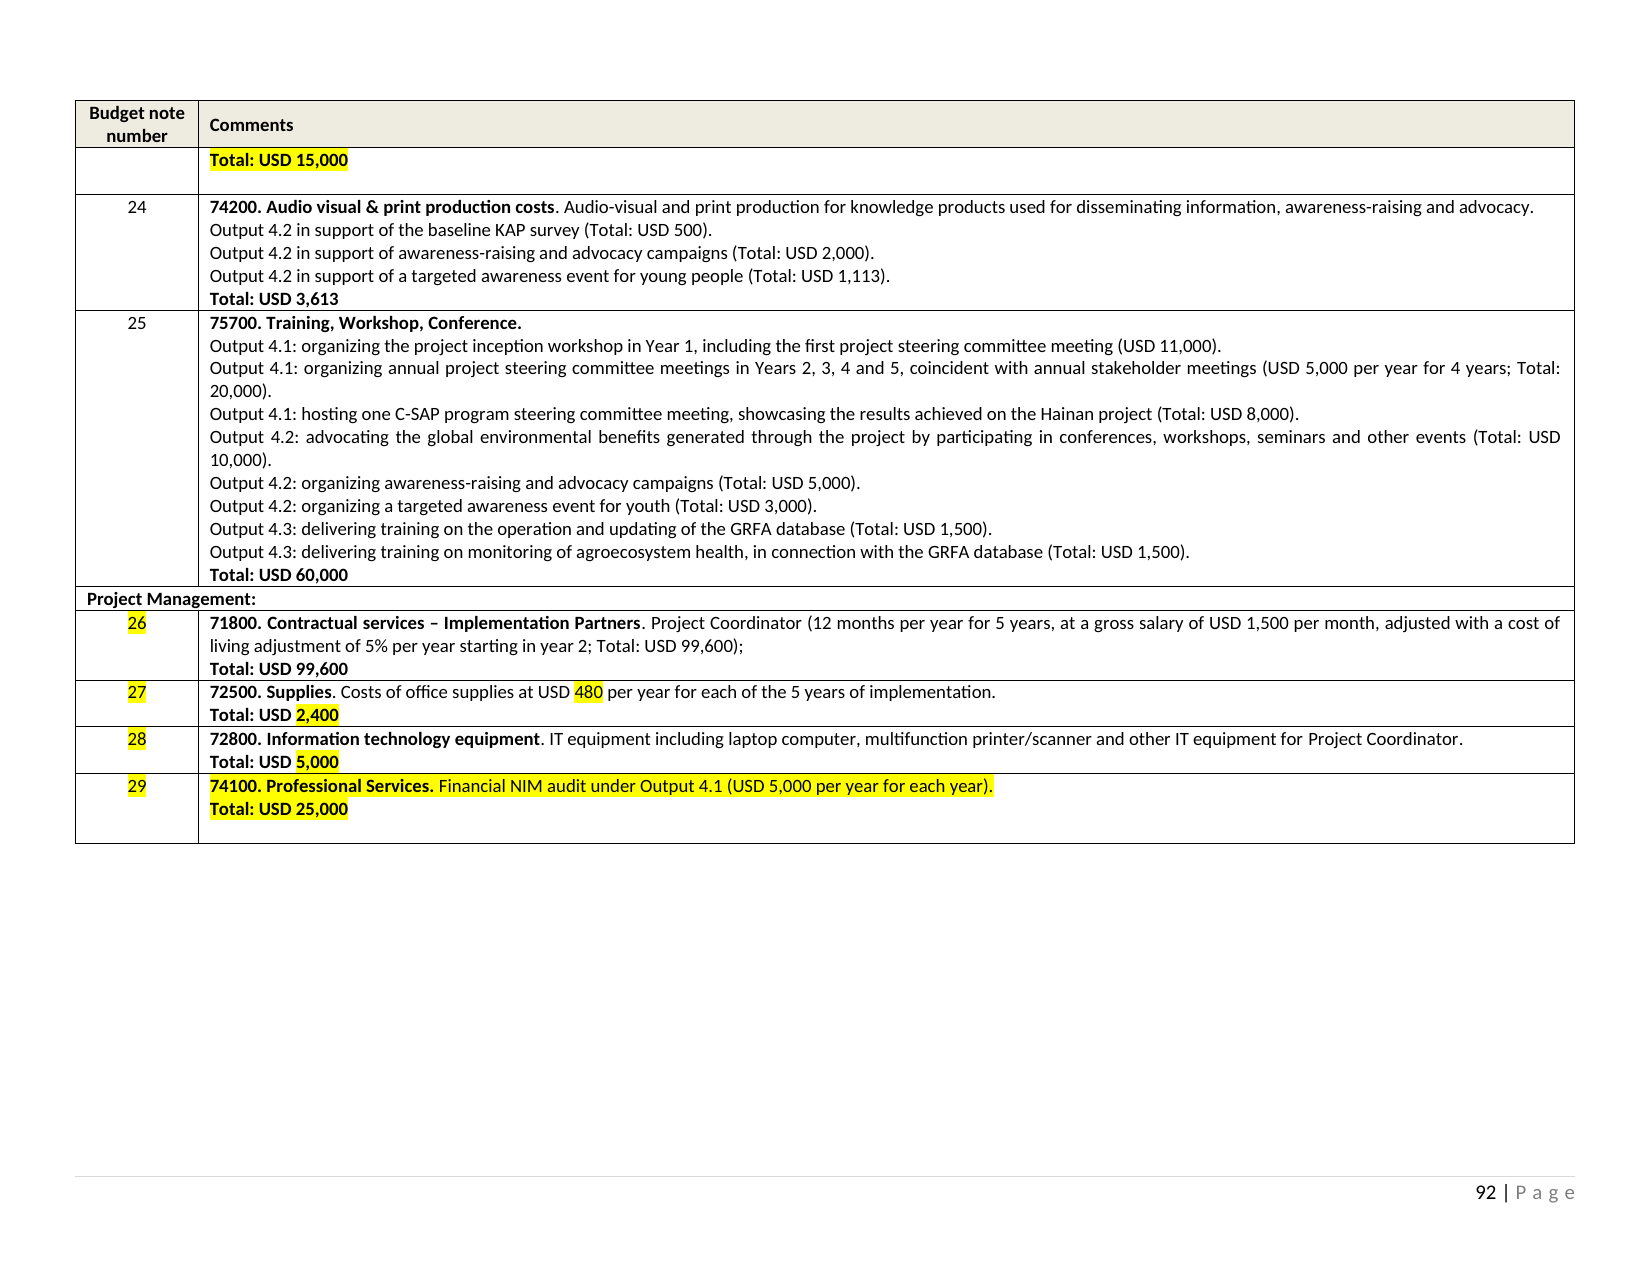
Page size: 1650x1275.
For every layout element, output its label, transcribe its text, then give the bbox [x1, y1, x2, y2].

table_cell 23 [76, 148, 198, 194]
table_cell 74200. Audio visual & print production costs. Audio-visual and print production for knowledge products used for disseminating information, awareness-raising and advocacy. Output 4.2 in support of the baseline KAP survey (Total: USD 500). Output 4.2 in support of awareness-raising and advocacy campaigns (Total: USD 2,000). Output 4.2 in support of a targeted awareness event for young people (Total: USD 1,113). Total: USD 3,613 [199, 195, 1574, 310]
table_cell 71800. Contractual services – Implementation Partners. Project Coordinator (12 months per year for 5 years, at a gross salary of USD 1,500 per month, adjusted with a cost of living adjustment of 5% per year starting in year 2; Total: USD 99,600); Total: USD 99,600 [199, 611, 1574, 679]
table_cell 72500. Supplies. Costs of office supplies at USD 480 per year for each of the 5 years of implementation. Total: USD 2,400 [199, 681, 1574, 726]
table_cell Project Management: [76, 587, 1574, 610]
table_cell 28 [76, 727, 198, 773]
table_cell 74500. Miscellaneous expenses. PMO related expenses including telephone, internet, insurance, etc. USD 5,000 per year. Total: USD 15,000 [199, 148, 1574, 194]
table_cell 72800. Information technology equipment. IT equipment including laptop computer, multifunction printer/scanner and other IT equipment for Project Coordinator. Total: USD 5,000 [199, 727, 1574, 773]
table_cell 29 [76, 774, 198, 843]
table_cell 75700. Training, Workshop, Conference. Output 4.1: organizing the project inception workshop in Year 1, including the first project steering committee meeting (USD 11,000). Output 4.1: organizing annual project steering committee meetings in Years 2, 3, 4 and 5, coincident with annual stakeholder meetings (USD 5,000 per year for 4 years; Total: 20,000). Output 4.1: hosting one C-SAP program steering committee meeting, showcasing the results achieved on the Hainan project (Total: USD 8,000). Output 4.2: advocating the global environmental benefits generated through the project by participating in conferences, workshops, seminars and other events (Total: USD 10,000). Output 4.2: organizing awareness-raising and advocacy campaigns (Total: USD 5,000). Output 4.2: organizing a targeted awareness event for youth (Total: USD 3,000). Output 4.3: delivering training on the operation and updating of the GRFA database (Total: USD 1,500). Output 4.3: delivering training on monitoring of agroecosystem health, in connection with the GRFA database (Total: USD 1,500). Total: USD 60,000 [199, 311, 1574, 586]
table_cell 24 [76, 195, 198, 310]
table_cell 26 [76, 611, 198, 679]
table_header Comments [199, 101, 1574, 147]
table_cell 74100. Professional Services. Financial NIM audit under Output 4.1 (USD 5,000 per year for each year). Total: USD 25,000 [199, 774, 1574, 843]
table_cell 25 [76, 311, 198, 586]
table_header Budget note number [76, 101, 198, 147]
table_cell 27 [76, 681, 198, 726]
